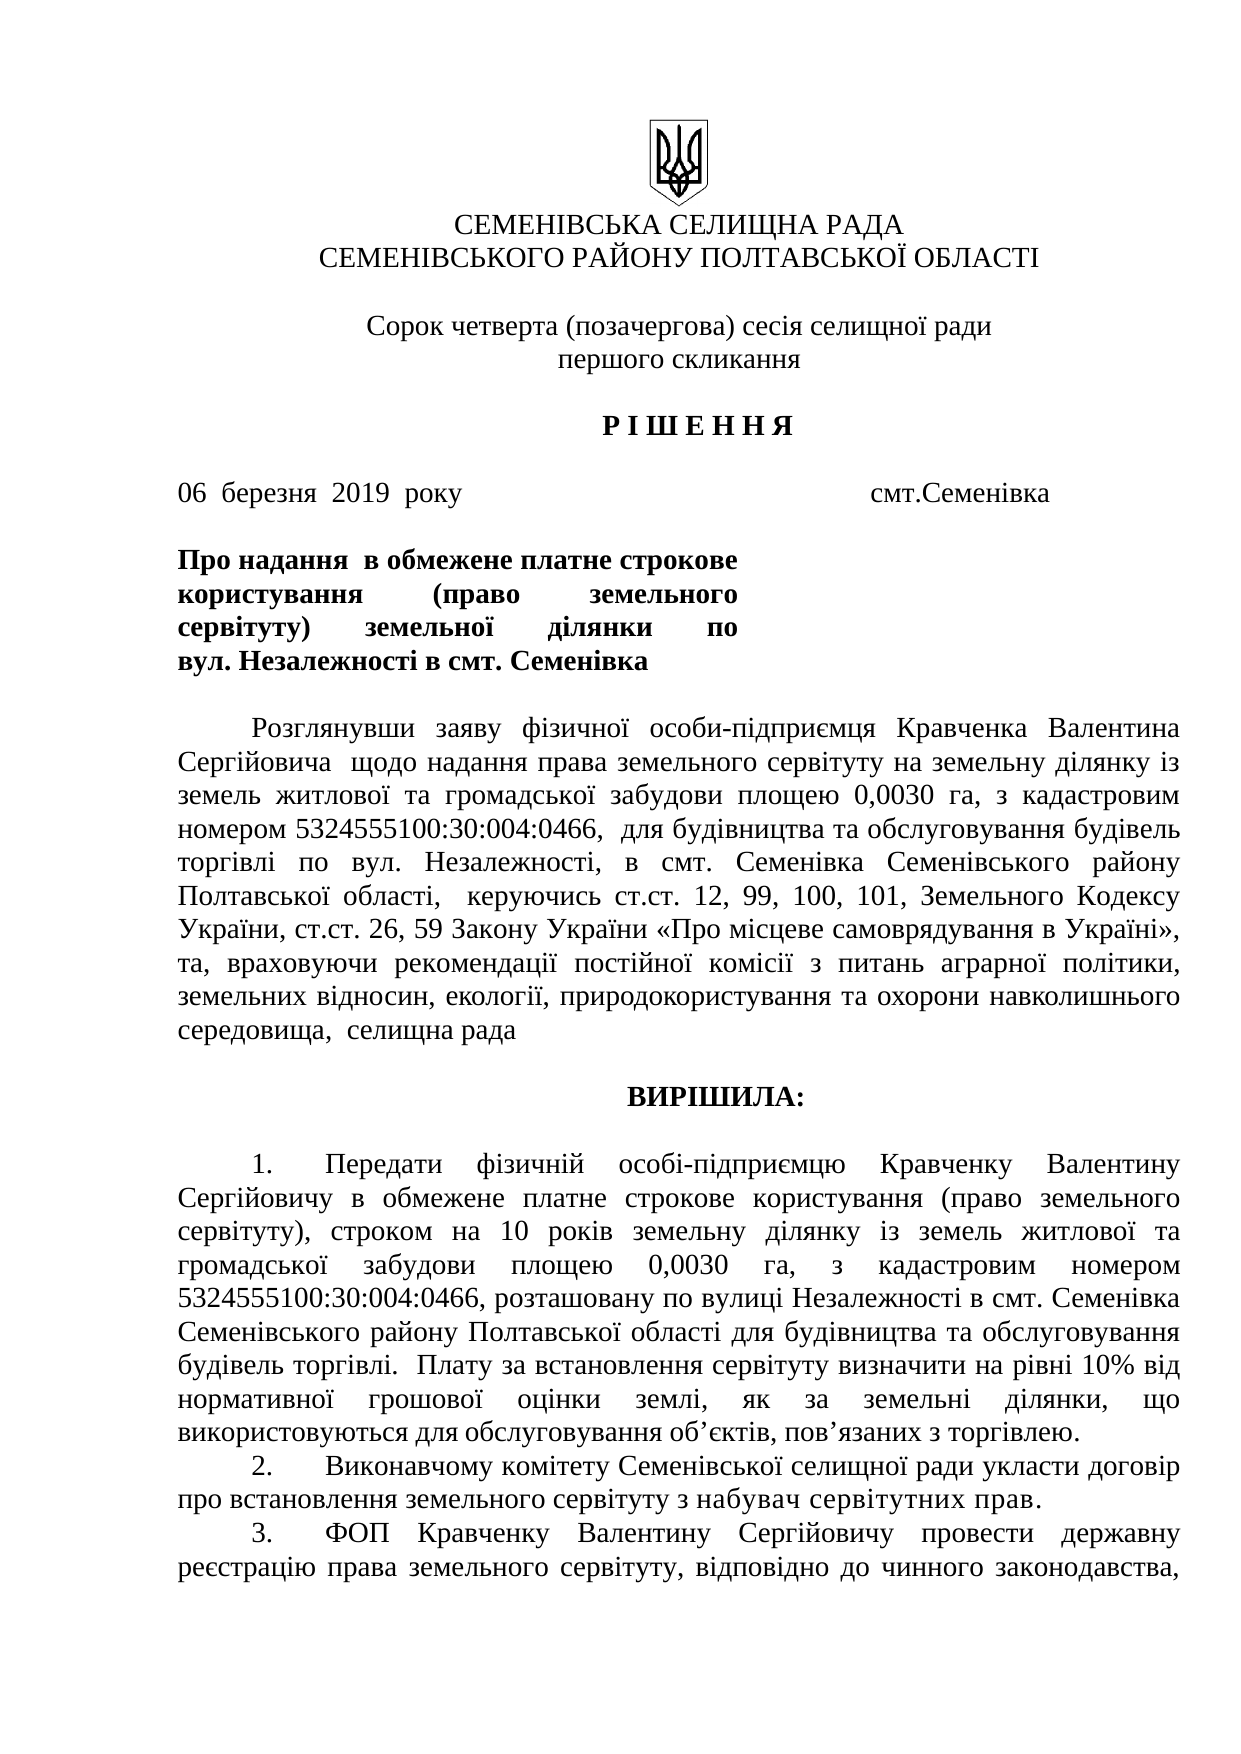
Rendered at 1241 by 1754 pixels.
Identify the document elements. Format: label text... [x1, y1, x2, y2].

text СЕМЕНІВСЬКОГО РАЙОНУ ПОЛТАВСЬКОЇ ОБЛАСТІ [177, 241, 1181, 274]
text Сорок четверта (позачергова) сесія селищної ради [177, 308, 1181, 341]
text 06 березня 2019 року смт.Семенівка [177, 475, 1181, 509]
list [177, 1515, 1181, 1582]
text Р І Ш Е Н Н Я [177, 408, 1181, 442]
text СЕМЕНІВСЬКА СЕЛИЩНА РАДА [177, 207, 1181, 241]
text першого скликання [177, 341, 1181, 375]
picture [648, 118, 710, 207]
text ВИРІШИЛА: [177, 1079, 1181, 1113]
list Виконавчому комітету Семенівської селищної ради укласти договір про встановлення земельного сервітуту з набувач сервітутних прав. [177, 1448, 1181, 1515]
text Про надання в обмежене платне строкове користування (право земельного сервітуту) земельної ділянки по вул. Незалежності в смт. Семенівка [177, 542, 738, 677]
list Передати фізичній особі-підприємцю Кравченку Валентину Сергійовичу в обмежене платне строкове користування (право земельного сервітуту), строком на 10 років земельну ділянку із земель житлової та громадської забудови площею 0,0030 га, з кадастровим номером 5324555100:30:004:0466, розташовану по вулиці Незалежності в смт. Семенівка Семенівського району Полтавської області для будівництва та обслуговування будівель торгівлі. Плату за встановлення сервітуту визначити на рівні 10% від нормативної грошової оцінки землі, як за земельні ділянки, що використовуються для обслуговування об’єктів, пов’язаних з торгівлею. [177, 1146, 1181, 1448]
text Розглянувши заяву фізичної особи-підприємця Кравченка Валентина Сергійовича щодо надання права земельного сервітуту на земельну ділянку із земель житлової та громадської забудови площею 0,0030 га, з кадастровим номером 5324555100:30:004:0466, для будівництва та обслуговування будівель торгівлі по вул. Незалежності, в смт. Семенівка Семенівського району Полтавської області, керуючись ст.ст. 12, 99, 100, 101, Земельного Кодексу України, ст.ст. 26, 59 Закону України «Про місцеве самоврядування в Україні», та, враховуючи рекомендації постійної комісії з питань аграрної політики, земельних відносин, екології, природокористування та охорони навколишнього середовища, селищна рада [177, 710, 1181, 1046]
